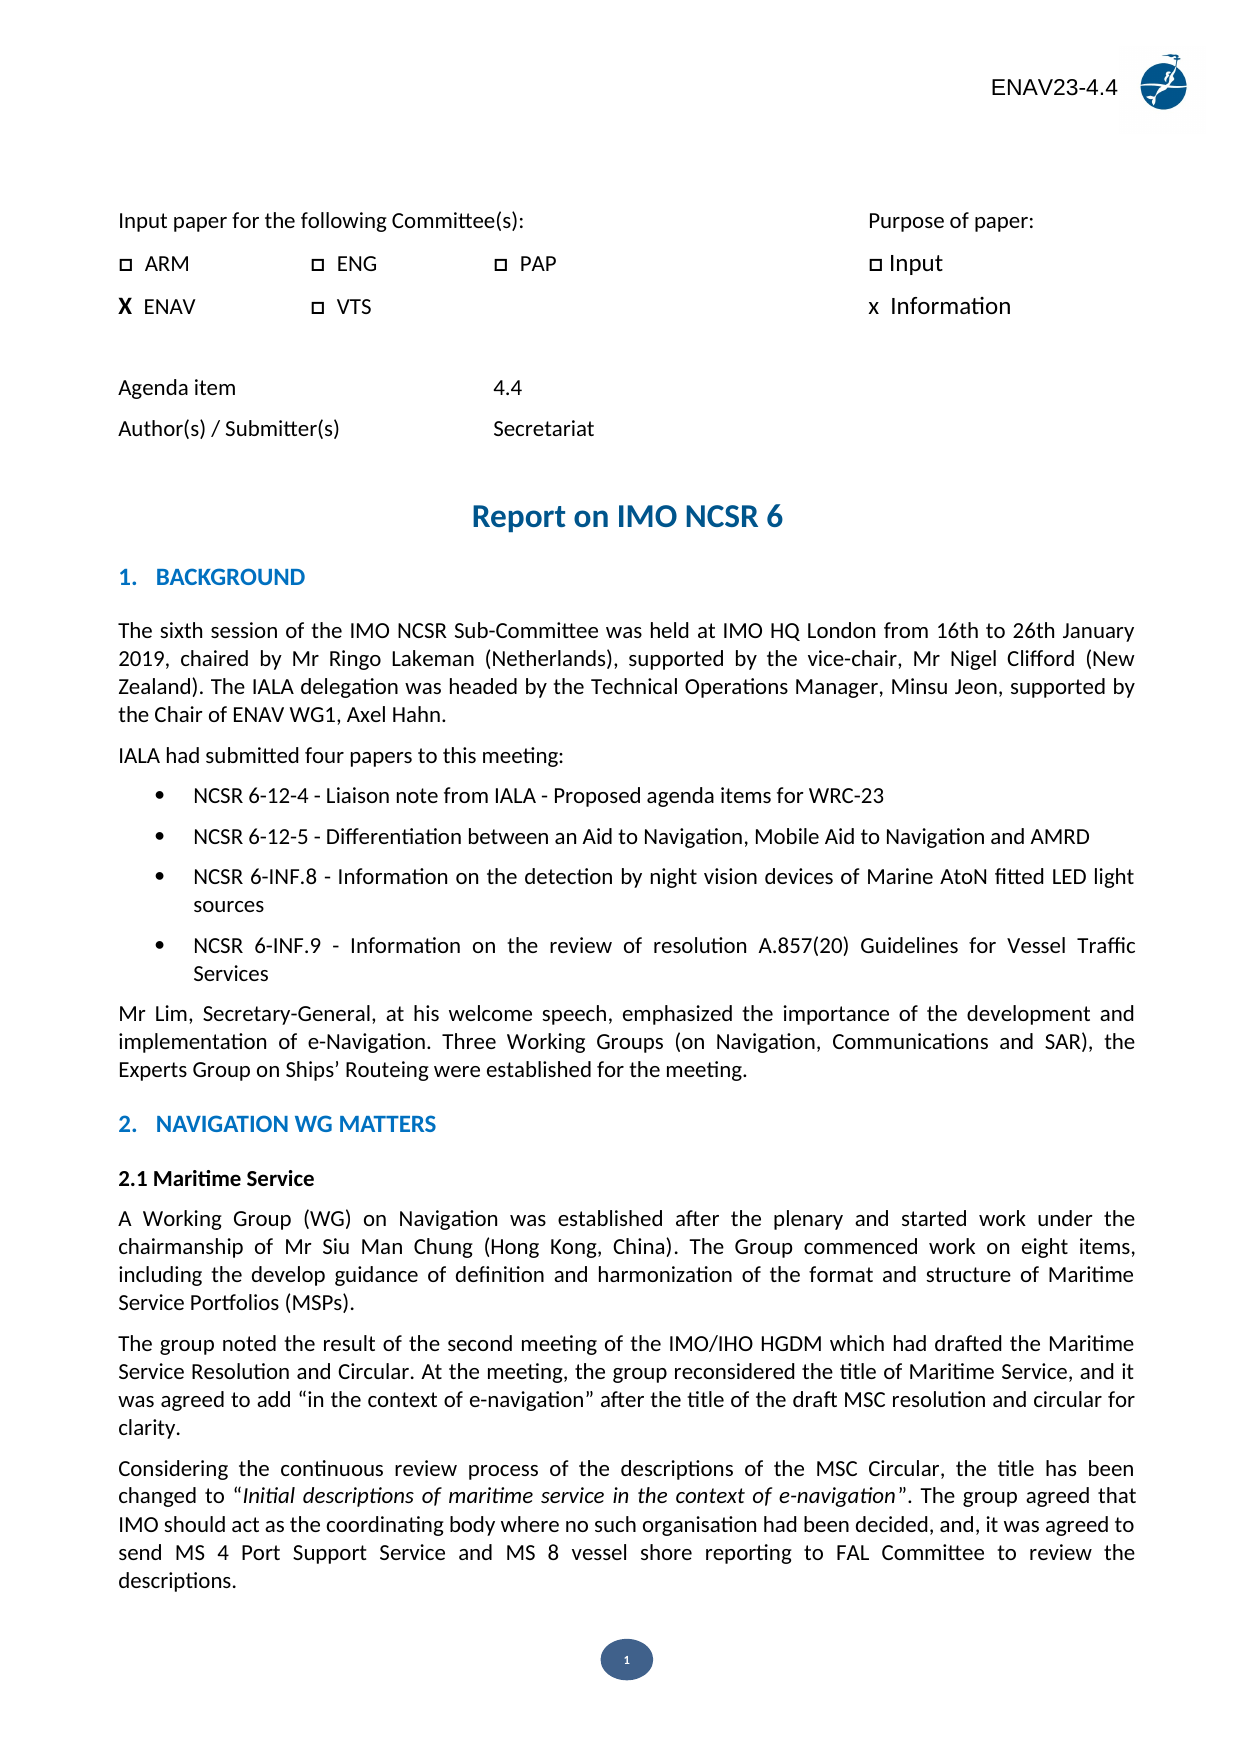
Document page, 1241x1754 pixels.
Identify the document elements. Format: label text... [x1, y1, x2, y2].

text Considering the continuous review process of the descriptions of the MSC Circular, the title has been changed to “Initial descriptions of maritime service in the context of e-navigation”. The group agreed that IMO should act as the coordinating body where no such organisation had been decided, and, it was agreed to send MS 4 Port Support Service and MS 8 vessel shore reporting to FAL Committee to review the descriptions. [118, 1454, 1137, 1594]
picture [1118, 46, 1207, 134]
text A Working Group (WG) on Navigation was established after the plenary and started work under the chairmanship of Mr Siu Man Chung (Hong Kong, China). The Group commenced work on eight items, including the develop guidance of definition and harmonization of the format and structure of Maritime Service Portfolios (MSPs). [118, 1204, 1137, 1317]
text X ENAV □ VTS x Information [118, 290, 1137, 320]
text 2.1 Maritime Service [118, 1164, 1137, 1192]
text The sixth session of the IMO NCSR Sub-Committee was held at IMO HQ London from 16th to 26th January 2019, chaired by Mr Ringo Lakeman (Netherlands), supported by the vice-chair, Mr Nigel Clifford (New Zealand). The IALA delegation was headed by the Technical Operations Manager, Minsu Jeon, supported by the Chair of ENAV WG1, Axel Hahn. [118, 616, 1137, 728]
list NCSR 6-12-4 - Liaison note from IALA - Proposed agenda items for WRC-23 [156, 781, 1137, 809]
text Agenda item 4.4 [118, 373, 1137, 401]
list NCSR 6-12-5 - Differentiation between an Aid to Navigation, Mobile Aid to Navigation and AMRD [156, 822, 1137, 850]
text IALA had submitted four papers to this meeting: [118, 741, 1137, 769]
text Input paper for the following Committee(s): Purpose of paper: [118, 206, 1137, 234]
subtitle Navigation WG matters [118, 1108, 1137, 1139]
text Mr Lim, Secretary-General, at his welcome speech, emphasized the importance of the development and implementation of e-Navigation. Three Working Groups (on Navigation, Communications and SAR), the Experts Group on Ships’ Routeing were established for the meeting. [118, 999, 1137, 1083]
title Report on IMO NCSR 6 [118, 495, 1137, 536]
text The group noted the result of the second meeting of the IMO/IHO HGDM which had drafted the Maritime Service Resolution and Circular. At the meeting, the group reconsidered the title of Maritime Service, and it was agreed to add “in the context of e-navigation” after the title of the draft MSC resolution and circular for clarity. [118, 1329, 1137, 1441]
text □ ARM □ ENG □ PAP □ Input [118, 247, 1137, 277]
list NCSR 6-INF.9 - Information on the review of resolution A.857(20) Guidelines for Vessel Traffic Services [156, 931, 1137, 987]
text Author(s) / Submitter(s) Secretariat [118, 414, 1137, 442]
subtitle Background [118, 561, 1137, 591]
list NCSR 6-INF.8 - Information on the detection by night vision devices of Marine AtoN fitted LED light sources [156, 862, 1137, 918]
